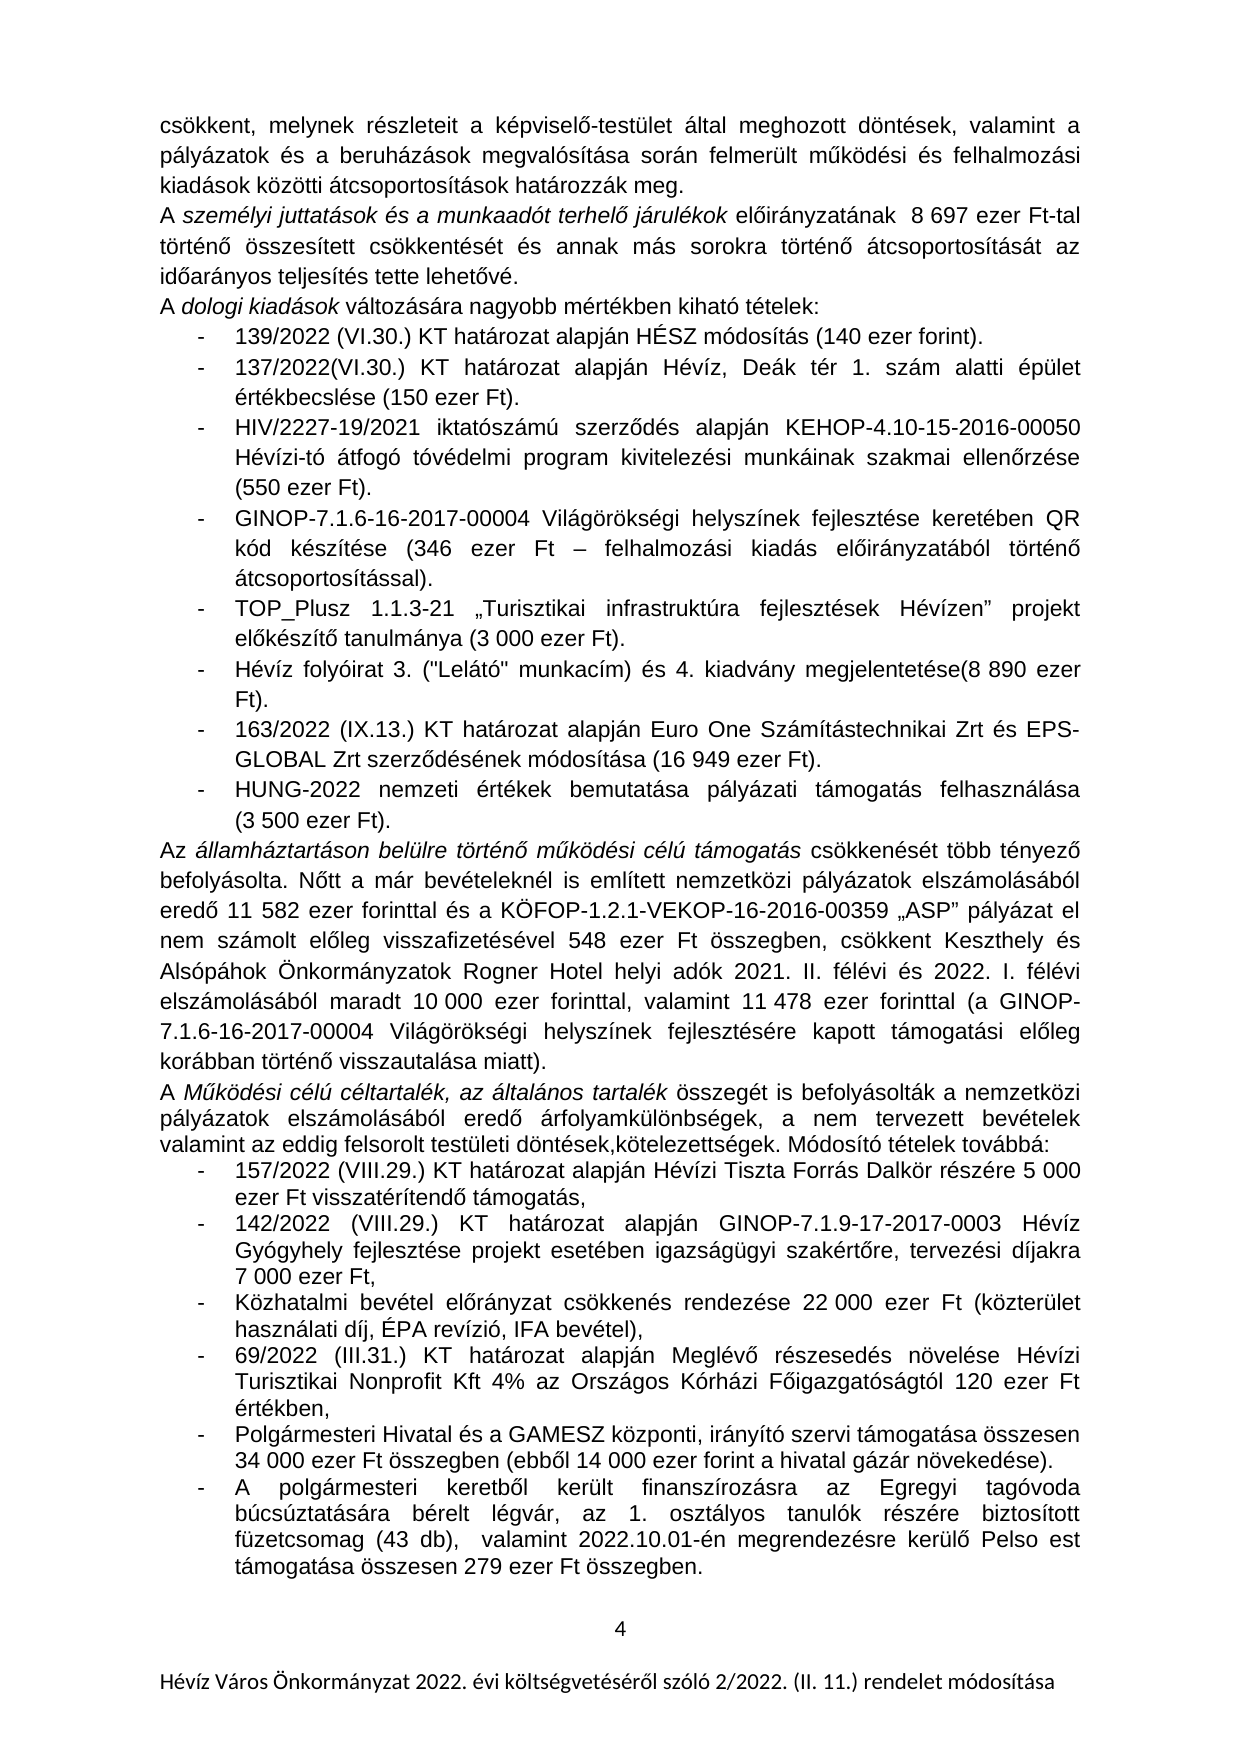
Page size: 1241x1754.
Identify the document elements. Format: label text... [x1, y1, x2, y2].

list A polgármesteri keretből került finanszírozásra az Egregyi tagóvoda búcsúztatására bérelt légvár, az 1. osztályos tanulók részére biztosított füzetcsomag (43 db), valamint 2022.10.01-én megrendezésre kerülő Pelso est támogatása összesen 279 ezer Ft összegben. [197, 1474, 1081, 1579]
list 69/2022 (III.31.) KT határozat alapján Meglévő részesedés növelése Hévízi Turisztikai Nonprofit Kft 4% az Országos Kórházi Főigazgatóságtól 120 ezer Ft értékben, [197, 1342, 1081, 1421]
list Polgármesteri Hivatal és a GAMESZ központi, irányító szervi támogatása összesen 34 000 ezer Ft összegben (ebből 14 000 ezer forint a hivatal gázár növekedése). [197, 1421, 1081, 1474]
list 137/2022(VI.30.) KT határozat alapján Hévíz, Deák tér 1. szám alatti épület értékbecslése (150 ezer Ft). [197, 353, 1081, 410]
text A személyi juttatások és a munkaadót terhelő járulékok előirányzatának 8 697 ezer Ft-tal történő összesített csökkentését és annak más sorokra történő átcsoportosítását az időarányos teljesítés tette lehetővé. [159, 202, 1081, 289]
list 139/2022 (VI.30.) KT határozat alapján HÉSZ módosítás (140 ezer forint). [197, 323, 1081, 349]
text Az államháztartáson belülre történő működési célú támogatás csökkenését több tényező befolyásolta. Nőtt a már bevételeknél is említett nemzetközi pályázatok elszámolásából eredő 11 582 ezer forinttal és a KÖFOP-1.2.1-VEKOP-16-2016-00359 „ASP” pályázat el nem számolt előleg visszafizetésével 548 ezer Ft összegben, csökkent Keszthely és Alsópáhok Önkormányzatok Rogner Hotel helyi adók 2021. II. félévi és 2022. I. félévi elszámolásából maradt 10 000 ezer forinttal, valamint 11 478 ezer forinttal (a GINOP-7.1.6-16-2017-00004 Világörökségi helyszínek fejlesztésére kapott támogatási előleg korábban történő visszautalása miatt). [159, 837, 1081, 1074]
list GINOP-7.1.6-16-2017-00004 Világörökségi helyszínek fejlesztése keretében QR kód készítése (346 ezer Ft – felhalmozási kiadás előirányzatából történő átcsoportosítással). [197, 504, 1081, 591]
text A dologi kiadások változására nagyobb mértékben kiható tételek: [159, 293, 1081, 319]
list 142/2022 (VIII.29.) KT határozat alapján GINOP-7.1.9-17-2017-0003 Hévíz Gyógyhely fejlesztése projekt esetében igazságügyi szakértőre, tervezési díjakra 7 000 ezer Ft, [197, 1210, 1081, 1289]
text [159, 112, 1081, 198]
text A Működési célú céltartalék, az általános tartalék összegét is befolyásolták a nemzetközi pályázatok elszámolásából eredő árfolyamkülönbségek, a nem tervezett bevételek valamint az eddig felsorolt testületi döntések,kötelezettségek. Módosító tételek továbbá: [159, 1078, 1081, 1157]
list Közhatalmi bevétel előrányzat csökkenés rendezése 22 000 ezer Ft (közterület használati díj, ÉPA revízió, IFA bevétel), [197, 1289, 1081, 1342]
list HIV/2227-19/2021 iktatószámú szerződés alapján KEHOP-4.10-15-2016-00050 Hévízi-tó átfogó tóvédelmi program kivitelezési munkáinak szakmai ellenőrzése (550 ezer Ft). [197, 414, 1081, 501]
list Hévíz folyóirat 3. ("Lelátó" munkacím) és 4. kiadvány megjelentetése(8 890 ezer Ft). [197, 656, 1081, 712]
list HUNG-2022 nemzeti értékek bemutatása pályázati támogatás felhasználása (3 500 ezer Ft). [197, 776, 1081, 833]
list TOP_Plusz 1.1.3-21 „Turisztikai infrastruktúra fejlesztések Hévízen” projekt előkészítő tanulmánya (3 000 ezer Ft). [197, 595, 1081, 652]
list 157/2022 (VIII.29.) KT határozat alapján Hévízi Tiszta Forrás Dalkör részére 5 000 ezer Ft visszatérítendő támogatás, [197, 1157, 1081, 1210]
list 163/2022 (IX.13.) KT határozat alapján Euro One Számítástechnikai Zrt és EPS-GLOBAL Zrt szerződésének módosítása (16 949 ezer Ft). [197, 716, 1081, 772]
